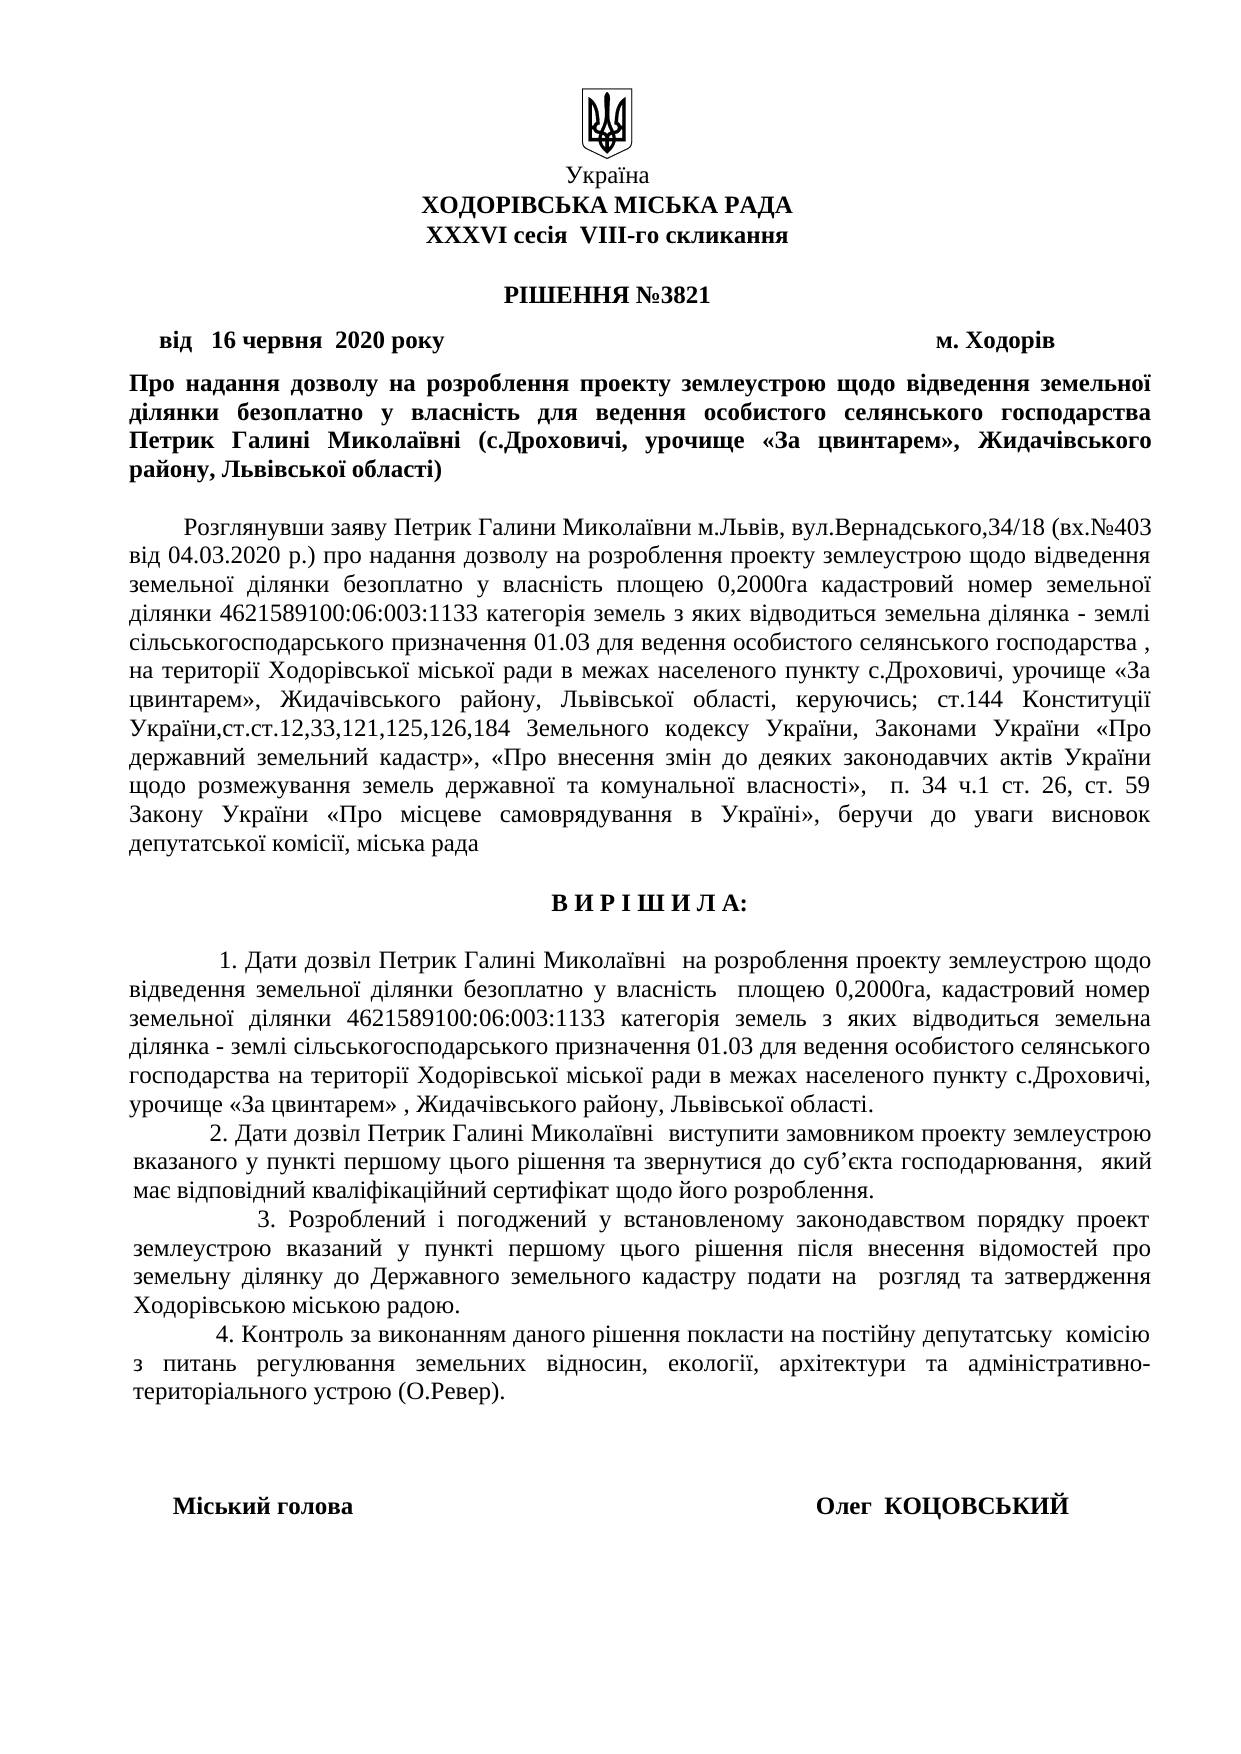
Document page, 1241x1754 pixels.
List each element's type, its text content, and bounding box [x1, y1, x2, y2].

text 3. Розроблений і погоджений у встановленому законодавством порядку проект землеустрою вказаний у пункті першому цього рішення після внесення відомостей про земельну ділянку до Державного земельного кадастру подати на розгляд та затвердження Ходорівською міською радою. [133, 1204, 1152, 1319]
table_header Україна ХОДОРІВСЬКА МІСЬКА РАДА ХХХVІ сесія VІІІ-го скликання [148, 89, 1066, 281]
text 1. Дати дозвіл Петрик Галині Миколаївні на розроблення проекту землеустрою щодо відведення земельної ділянки безоплатно у власність площею 0,2000га, кадастровий номер земельної ділянки 4621589100:06:003:1133 категорія земель з яких відводиться земельна ділянка - землі сільськогосподарського призначення 01.03 для ведення особистого селянського господарства на території Ходорівської міської ради в межах населеного пункту с.Дроховичі, урочище «За цвинтарем» , Жидачівського району, Львівської області. [129, 945, 1152, 1118]
table_cell від 16 червня 2020 року [148, 325, 635, 368]
text Про надання дозволу на розроблення проекту землеустрою щодо відведення земельної ділянки безоплатно у власність для ведення особистого селянського господарства Петрик Галині Миколаївні (с.Дроховичі, урочище «За цвинтарем», Жидачівського району, Львівської області) [129, 368, 1152, 483]
text Міський голова Олег КОЦОВСЬКИЙ [148, 1491, 1152, 1520]
text 4. Контроль за виконанням даного рішення покласти на постійну депутатську комісію з питань регулювання земельних відносин, екології, архітектури та адміністративно-територіального устрою (О.Ревер). [133, 1319, 1152, 1405]
text Розглянувши заяву Петрик Галини Миколаївни м.Львів, вул.Вернадського,34/18 (вх.№403 від 04.03.2020 р.) про надання дозволу на розроблення проекту землеустрою щодо відведення земельної ділянки безоплатно у власність площею 0,2000га кадастровий номер земельної ділянки 4621589100:06:003:1133 категорія земель з яких відводиться земельна ділянка - землі сільськогосподарського призначення 01.03 для ведення особистого селянського господарства , на території Ходорівської міської ради в межах населеного пункту с.Дроховичі, урочище «За цвинтарем», Жидачівського району, Львівської області, керуючись; ст.144 Конституції України,ст.ст.12,33,121,125,126,184 Земельного кодексу України, Законами України «Про державний земельний кадастр», «Про внесення змін до деяких законодавчих актів України щодо розмежування земель державної та комунальної власності», п. 34 ч.1 ст. 26, ст. 59 Закону України «Про місцеве самоврядування в Україні», беручи до уваги висновок депутатської комісії, міська рада [129, 512, 1152, 857]
text 2. Дати дозвіл Петрик Галині Миколаївні виступити замовником проекту землеустрою вказаного у пункті першому цього рішення та звернутися до суб’єкта господарювання, який має відповідний кваліфікаційний сертифікат щодо його розроблення. [133, 1118, 1152, 1204]
table_cell м. Ходорів [635, 325, 1066, 368]
table_cell РІШЕННЯ №3821 [148, 281, 1066, 325]
text В И Р І Ш И Л А: [148, 888, 1152, 916]
